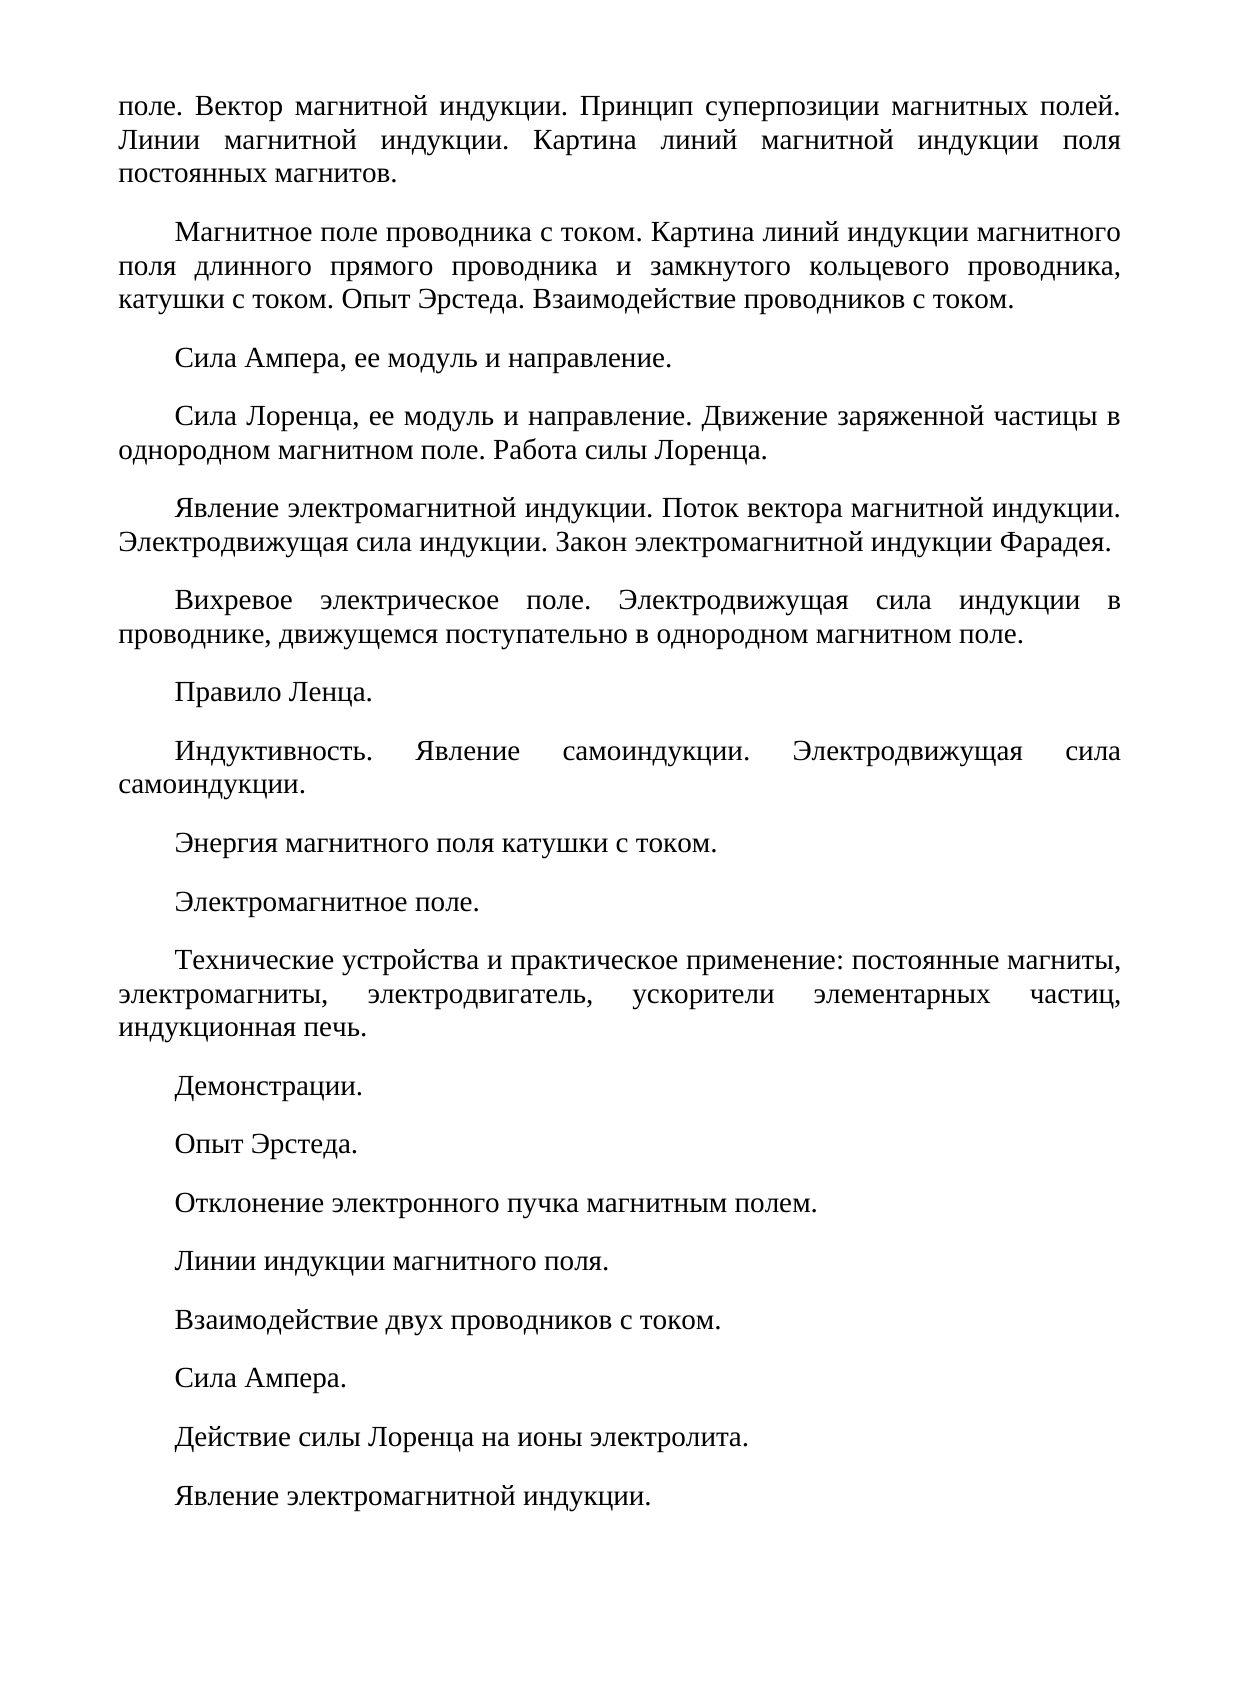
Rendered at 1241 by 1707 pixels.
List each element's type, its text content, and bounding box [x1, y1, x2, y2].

text Индуктивность. Явление самоиндукции. Электродвижущая сила самоиндукции. [118, 733, 1122, 800]
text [118, 88, 1122, 189]
text Электромагнитное поле. [118, 884, 1122, 917]
text Энергия магнитного поля катушки с током. [118, 825, 1122, 859]
text Отклонение электронного пучка магнитным полем. [118, 1185, 1122, 1218]
text Действие силы Лоренца на ионы электролита. [118, 1419, 1122, 1453]
text Магнитное поле проводника с током. Картина линий индукции магнитного поля длинного прямого проводника и замкнутого кольцевого проводника, катушки с током. Опыт Эрстеда. Взаимодействие проводников с током. [118, 214, 1122, 315]
text Сила Ампера. [118, 1361, 1122, 1394]
text Линии индукции магнитного поля. [118, 1243, 1122, 1277]
text Сила Ампера, ее модуль и направление. [118, 340, 1122, 373]
text Явление электромагнитной индукции. [118, 1478, 1122, 1511]
text Взаимодействие двух проводников с током. [118, 1302, 1122, 1336]
text Правило Ленца. [118, 674, 1122, 708]
text Сила Лоренца, ее модуль и направление. Движение заряженной частицы в однородном магнитном поле. Работа силы Лоренца. [118, 398, 1122, 465]
text Демонстрации. [118, 1068, 1122, 1101]
text Технические устройства и практическое применение: постоянные магниты, электромагниты, электродвигатель, ускорители элементарных частиц, индукционная печь. [118, 942, 1122, 1043]
text Явление электромагнитной индукции. Поток вектора магнитной индукции. Электродвижущая сила индукции. Закон электромагнитной индукции Фарадея. [118, 490, 1122, 557]
text Опыт Эрстеда. [118, 1126, 1122, 1160]
text Вихревое электрическое поле. Электродвижущая сила индукции в проводнике, движущемся поступательно в однородном магнитном поле. [118, 582, 1122, 649]
